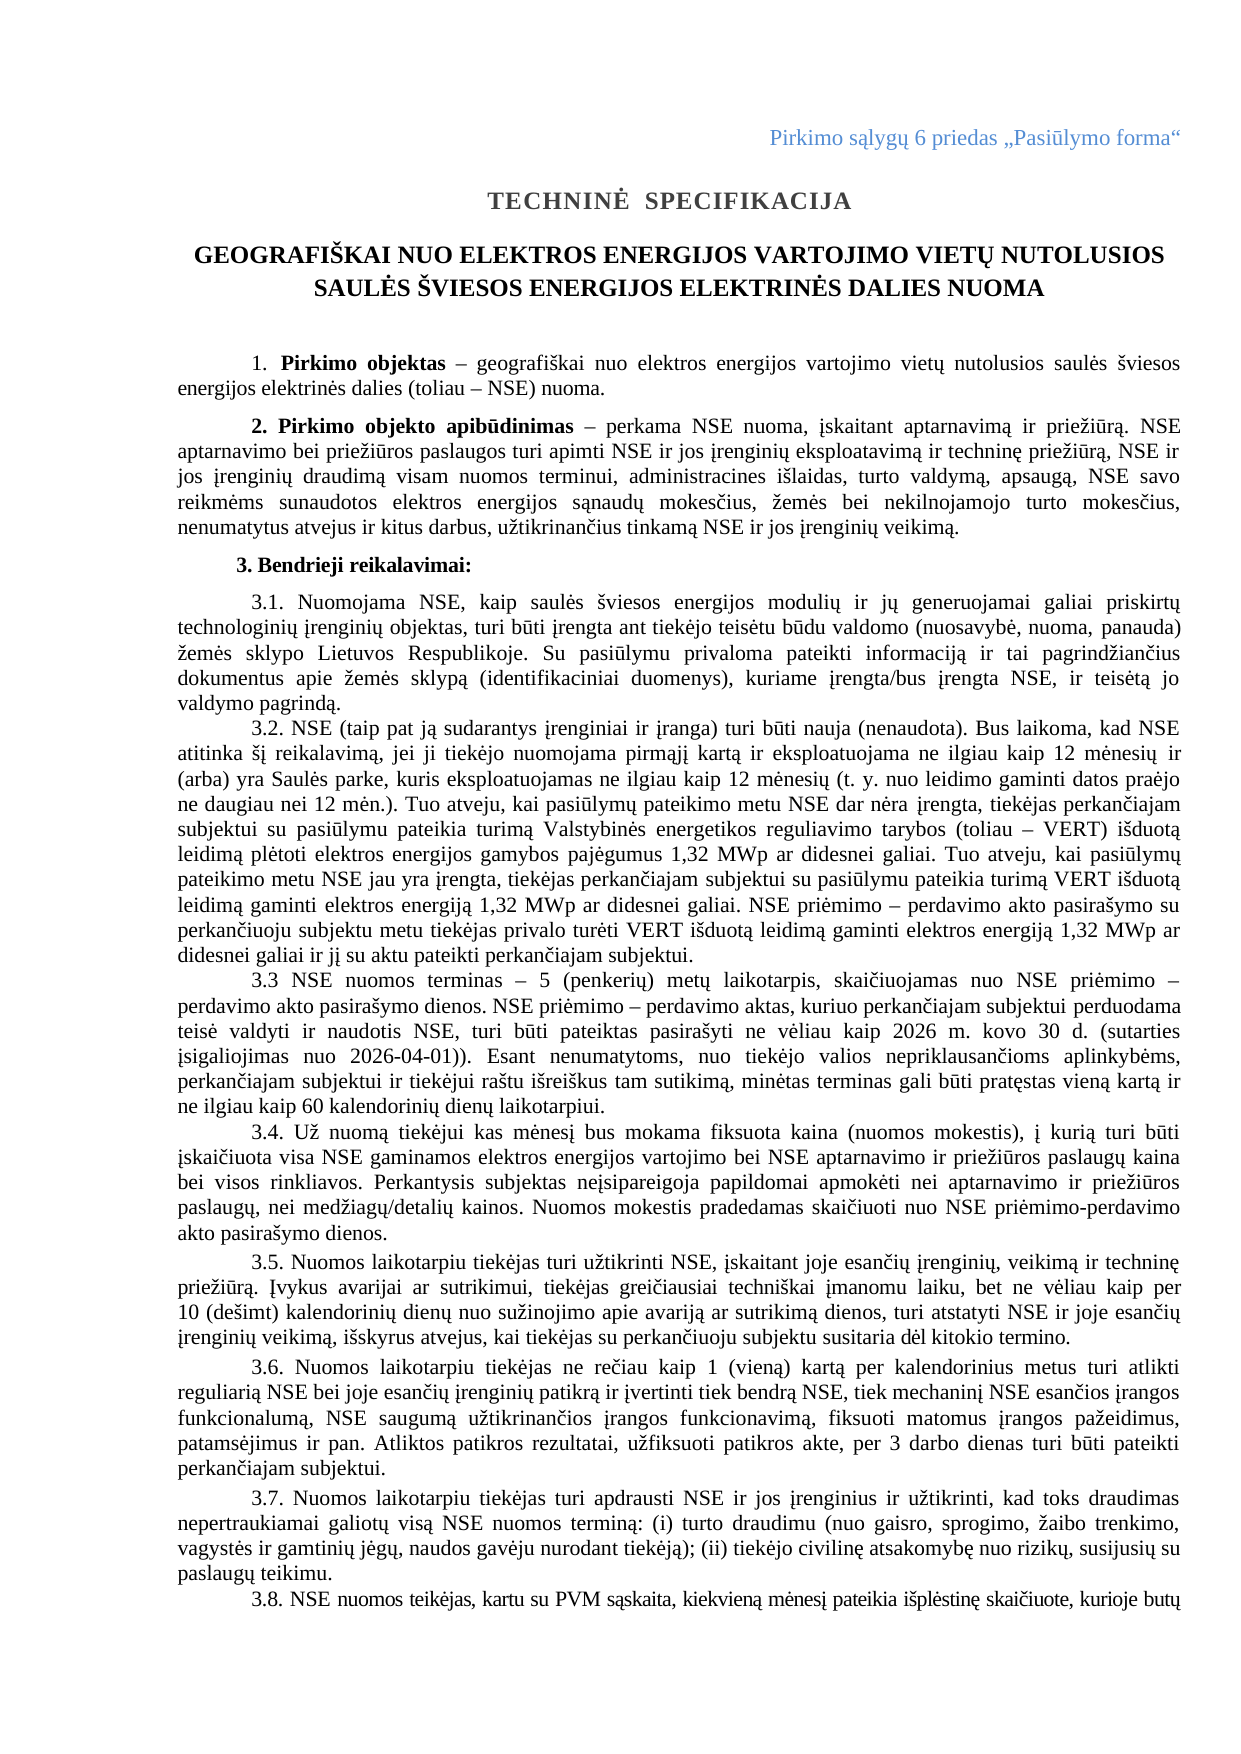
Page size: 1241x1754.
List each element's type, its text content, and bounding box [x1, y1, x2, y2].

list 3.6. Nuomos laikotarpiu tiekėjas ne rečiau kaip 1 (vieną) kartą per kalendorinius metus turi atlikti reguliarią NSE bei joje esančių įrenginių patikrą ir įvertinti tiek bendrą NSE, tiek mechaninį NSE esančios įrangos funkcionalumą, NSE saugumą užtikrinančios įrangos funkcionavimą, fiksuoti matomus įrangos pažeidimus, patamsėjimus ir pan. Atliktos patikros rezultatai, užfiksuoti patikros akte, per 3 darbo dienas turi būti pateikti perkančiajam subjektui. [177, 1354, 1181, 1480]
list 3. Bendrieji reikalavimai: [236, 552, 1181, 577]
subtitle TECHNINĖ SPECIFIKACIJA [189, 186, 1150, 214]
subtitle GEOGRAFIŠKAI NUO ELEKTROS ENERGIJOS VARTOJIMO VIETŲ NUTOLUSIOS SAULĖS ŠVIESOS ENERGIJOS ELEKTRINĖS DALIES NUOMA [177, 240, 1181, 302]
list 3.3 NSE nuomos terminas – 5 (penkerių) metų laikotarpis, skaičiuojamas nuo NSE priėmimo – perdavimo akto pasirašymo dienos. NSE priėmimo – perdavimo aktas, kuriuo perkančiajam subjektui perduodama teisė valdyti ir naudotis NSE, turi būti pateiktas pasirašyti ne vėliau kaip 2026 m. kovo 30 d. (sutarties įsigaliojimas nuo 2026-04-01)). Esant nenumatytoms, nuo tiekėjo valios nepriklausančioms aplinkybėms, perkančiajam subjektui ir tiekėjui raštu išreiškus tam sutikimą, minėtas terminas gali būti pratęstas vieną kartą ir ne ilgiau kaip 60 kalendorinių dienų laikotarpiui. [177, 967, 1181, 1119]
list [177, 1586, 1181, 1612]
list 3.7. Nuomos laikotarpiu tiekėjas turi apdrausti NSE ir jos įrenginius ir užtikrinti, kad toks draudimas nepertraukiamai galiotų visą NSE nuomos terminą: (i) turto draudimu (nuo gaisro, sprogimo, žaibo trenkimo, vagystės ir gamtinių jėgų, naudos gavėju nurodant tiekėją); (ii) tiekėjo civilinę atsakomybę nuo rizikų, susijusių su paslaugų teikimu. [177, 1485, 1181, 1586]
text Pirkimo sąlygų 6 priedas „Pasiūlymo forma“ [177, 124, 1181, 151]
list Pirkimo objektas – geografiškai nuo elektros energijos vartojimo vietų nutolusios saulės šviesos energijos elektrinės dalies (toliau – NSE) nuoma. [177, 350, 1181, 401]
text 3.1. Nuomojama NSE, kaip saulės šviesos energijos modulių ir jų generuojamai galiai priskirtų technologinių įrenginių objektas, turi būti įrengta ant tiekėjo teisėtu būdu valdomo (nuosavybė, nuoma, panauda) žemės sklypo Lietuvos Respublikoje. Su pasiūlymu privaloma pateikti informaciją ir tai pagrindžiančius dokumentus apie žemės sklypą (identifikaciniai duomenys), kuriame įrengta/bus įrengta NSE, ir teisėtą jo valdymo pagrindą. [177, 589, 1181, 715]
list 3.5. Nuomos laikotarpiu tiekėjas turi užtikrinti NSE, įskaitant joje esančių įrenginių, veikimą ir techninę priežiūrą. Įvykus avarijai ar sutrikimui, tiekėjas greičiausiai techniškai įmanomu laiku, bet ne vėliau kaip per 10 (dešimt) kalendorinių dienų nuo sužinojimo apie avariją ar sutrikimą dienos, turi atstatyti NSE ir joje esančių įrenginių veikimą, išskyrus atvejus, kai tiekėjas su perkančiuoju subjektu susitaria dėl kitokio termino. [177, 1249, 1181, 1349]
list 3.4. Už nuomą tiekėjui kas mėnesį bus mokama fiksuota kaina (nuomos mokestis), į kurią turi būti įskaičiuota visa NSE gaminamos elektros energijos vartojimo bei NSE aptarnavimo ir priežiūros paslaugų kaina bei visos rinkliavos. Perkantysis subjektas neįsipareigoja papildomai apmokėti nei aptarnavimo ir priežiūros paslaugų, nei medžiagų/detalių kainos. Nuomos mokestis pradedamas skaičiuoti nuo NSE priėmimo-perdavimo akto pasirašymo dienos. [177, 1119, 1181, 1245]
list 2. Pirkimo objekto apibūdinimas – perkama NSE nuoma, įskaitant aptarnavimą ir priežiūrą. NSE aptarnavimo bei priežiūros paslaugos turi apimti NSE ir jos įrenginių eksploatavimą ir techninę priežiūrą, NSE ir jos įrenginių draudimą visam nuomos terminui, administracines išlaidas, turto valdymą, apsaugą, NSE savo reikmėms sunaudotos elektros energijos sąnaudų mokesčius, žemės bei nekilnojamojo turto mokesčius, nenumatytus atvejus ir kitus darbus, užtikrinančius tinkamą NSE ir jos įrenginių veikimą. [177, 413, 1181, 539]
list 3.2. NSE (taip pat ją sudarantys įrenginiai ir įranga) turi būti nauja (nenaudota). Bus laikoma, kad NSE atitinka šį reikalavimą, jei ji tiekėjo nuomojama pirmąjį kartą ir eksploatuojama ne ilgiau kaip 12 mėnesių ir (arba) yra Saulės parke, kuris eksploatuojamas ne ilgiau kaip 12 mėnesių (t. y. nuo leidimo gaminti datos praėjo ne daugiau nei 12 mėn.). Tuo atveju, kai pasiūlymų pateikimo metu NSE dar nėra įrengta, tiekėjas perkančiajam subjektui su pasiūlymu pateikia turimą Valstybinės energetikos reguliavimo tarybos (toliau – VERT) išduotą leidimą plėtoti elektros energijos gamybos pajėgumus 1,32 MWp ar didesnei galiai. Tuo atveju, kai pasiūlymų pateikimo metu NSE jau yra įrengta, tiekėjas perkančiajam subjektui su pasiūlymu pateikia turimą VERT išduotą leidimą gaminti elektros energiją 1,32 MWp ar didesnei galiai. NSE priėmimo – perdavimo akto pasirašymo su perkančiuoju subjektu metu tiekėjas privalo turėti VERT išduotą leidimą gaminti elektros energiją 1,32 MWp ar didesnei galiai ir jį su aktu pateikti perkančiajam subjektui. [177, 715, 1181, 967]
